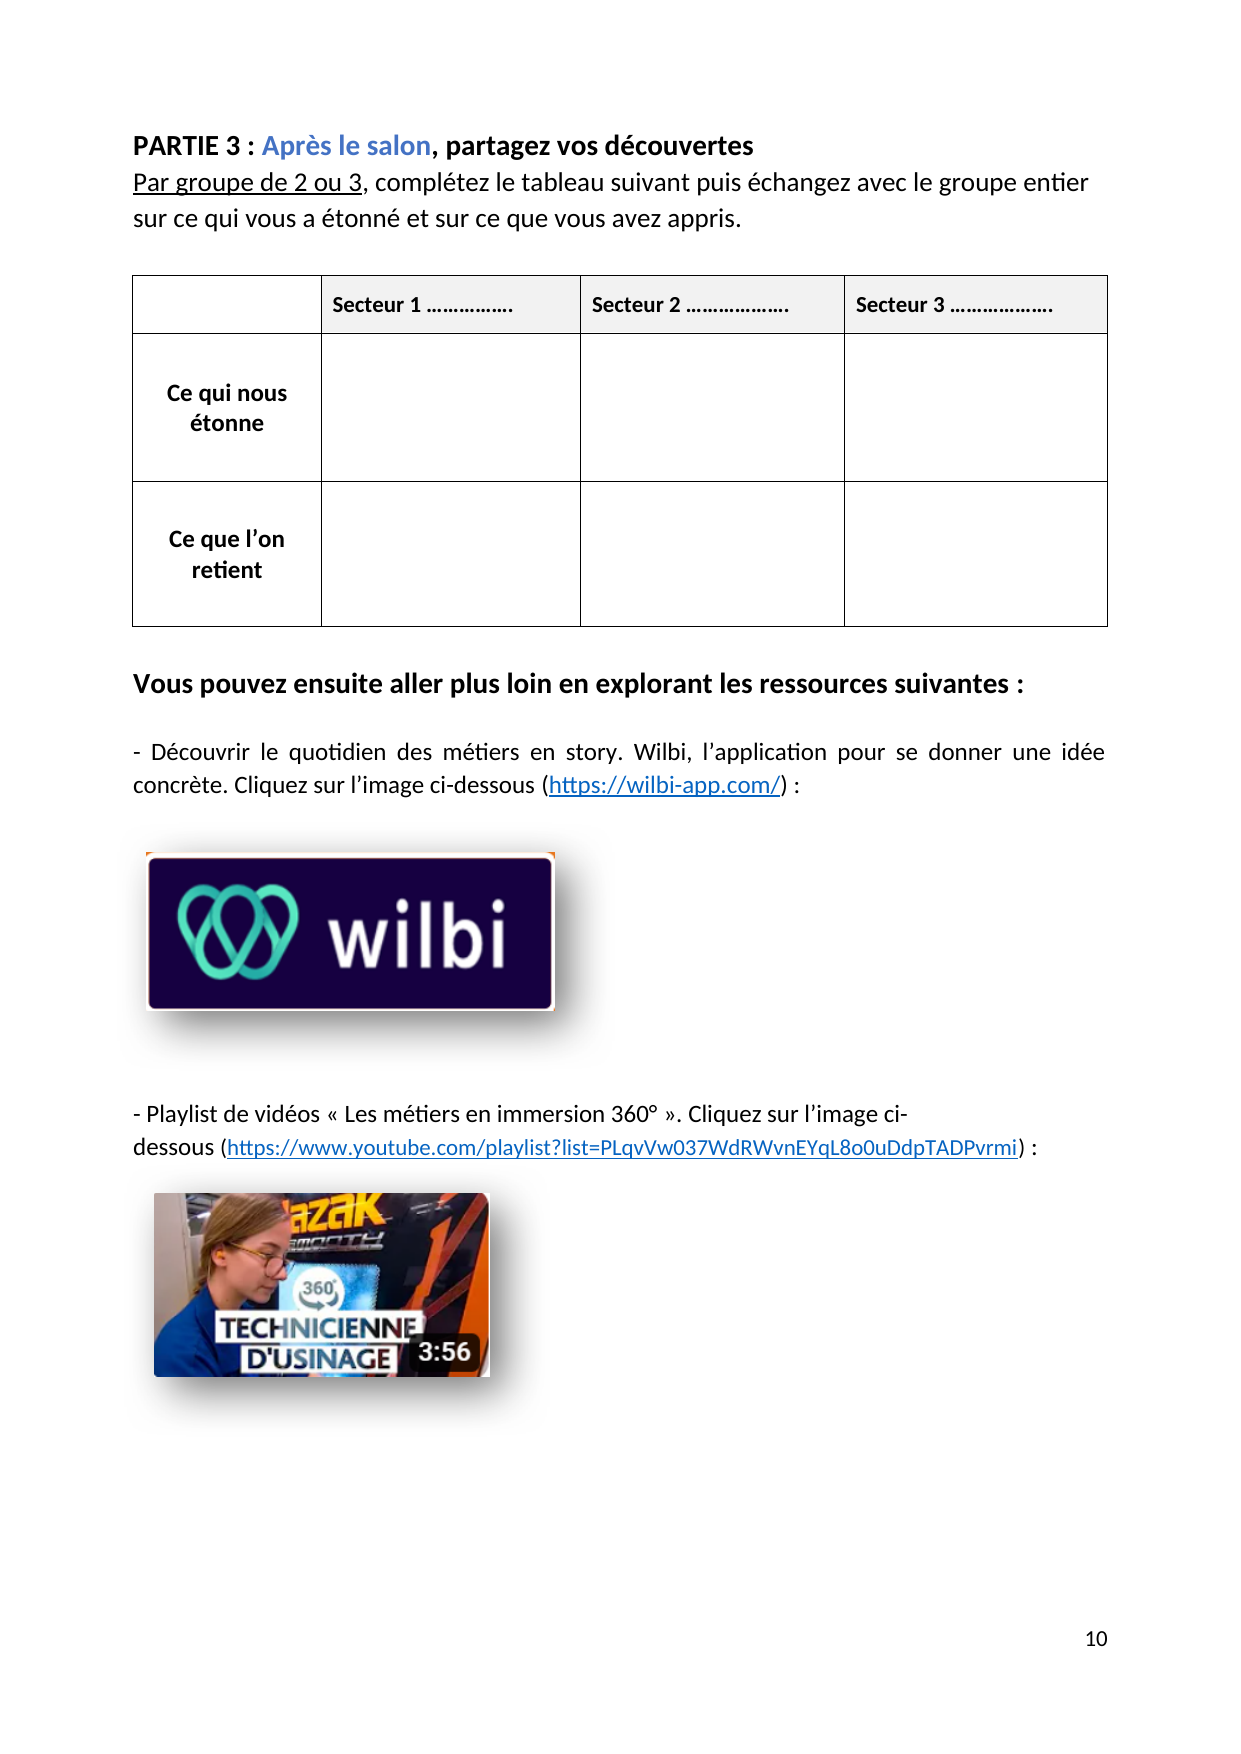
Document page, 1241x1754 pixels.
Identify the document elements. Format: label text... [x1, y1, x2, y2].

table_cell Ce qui nous étonne [133, 334, 321, 481]
text Vous pouvez ensuite aller plus loin en explorant les ressources suivantes : [133, 665, 1107, 701]
table_cell [322, 482, 580, 626]
table_header Secteur 2 ………………. [581, 276, 844, 332]
text - Découvrir le quotidien des métiers en story. Wilbi, l’application pour se donner une idée concrète. Cliquez sur l’image ci-dessous (https://wilbi-app.com/) : [133, 736, 1107, 800]
table_cell [581, 482, 844, 626]
table_header Secteur 3 ………………. [845, 276, 1107, 332]
text Par groupe de 2 ou 3, complétez le tableau suivant puis échangez avec le groupe entier sur ce qui vous a étonné et sur ce que vous avez appris. [133, 165, 1107, 234]
text - Playlist de vidéos « Les métiers en immersion 360° ». Cliquez sur l’image ci- dessous (https://www.youtube.com/playlist?list=PLqvVw037WdRWvnEYqL8o0uDdpTADPvrmi) : [133, 1098, 1107, 1162]
picture [146, 852, 555, 1011]
text PARTIE 3 : Après le salon, partagez vos découvertes [133, 127, 1107, 162]
table_cell [581, 334, 844, 481]
picture [154, 1193, 490, 1377]
table_header Secteur 1 ……………. [322, 276, 580, 332]
table_cell [322, 334, 580, 481]
table_cell [845, 482, 1107, 626]
table_cell [845, 334, 1107, 481]
table_header [133, 276, 321, 332]
table_cell Ce que l’on retient [133, 482, 321, 626]
